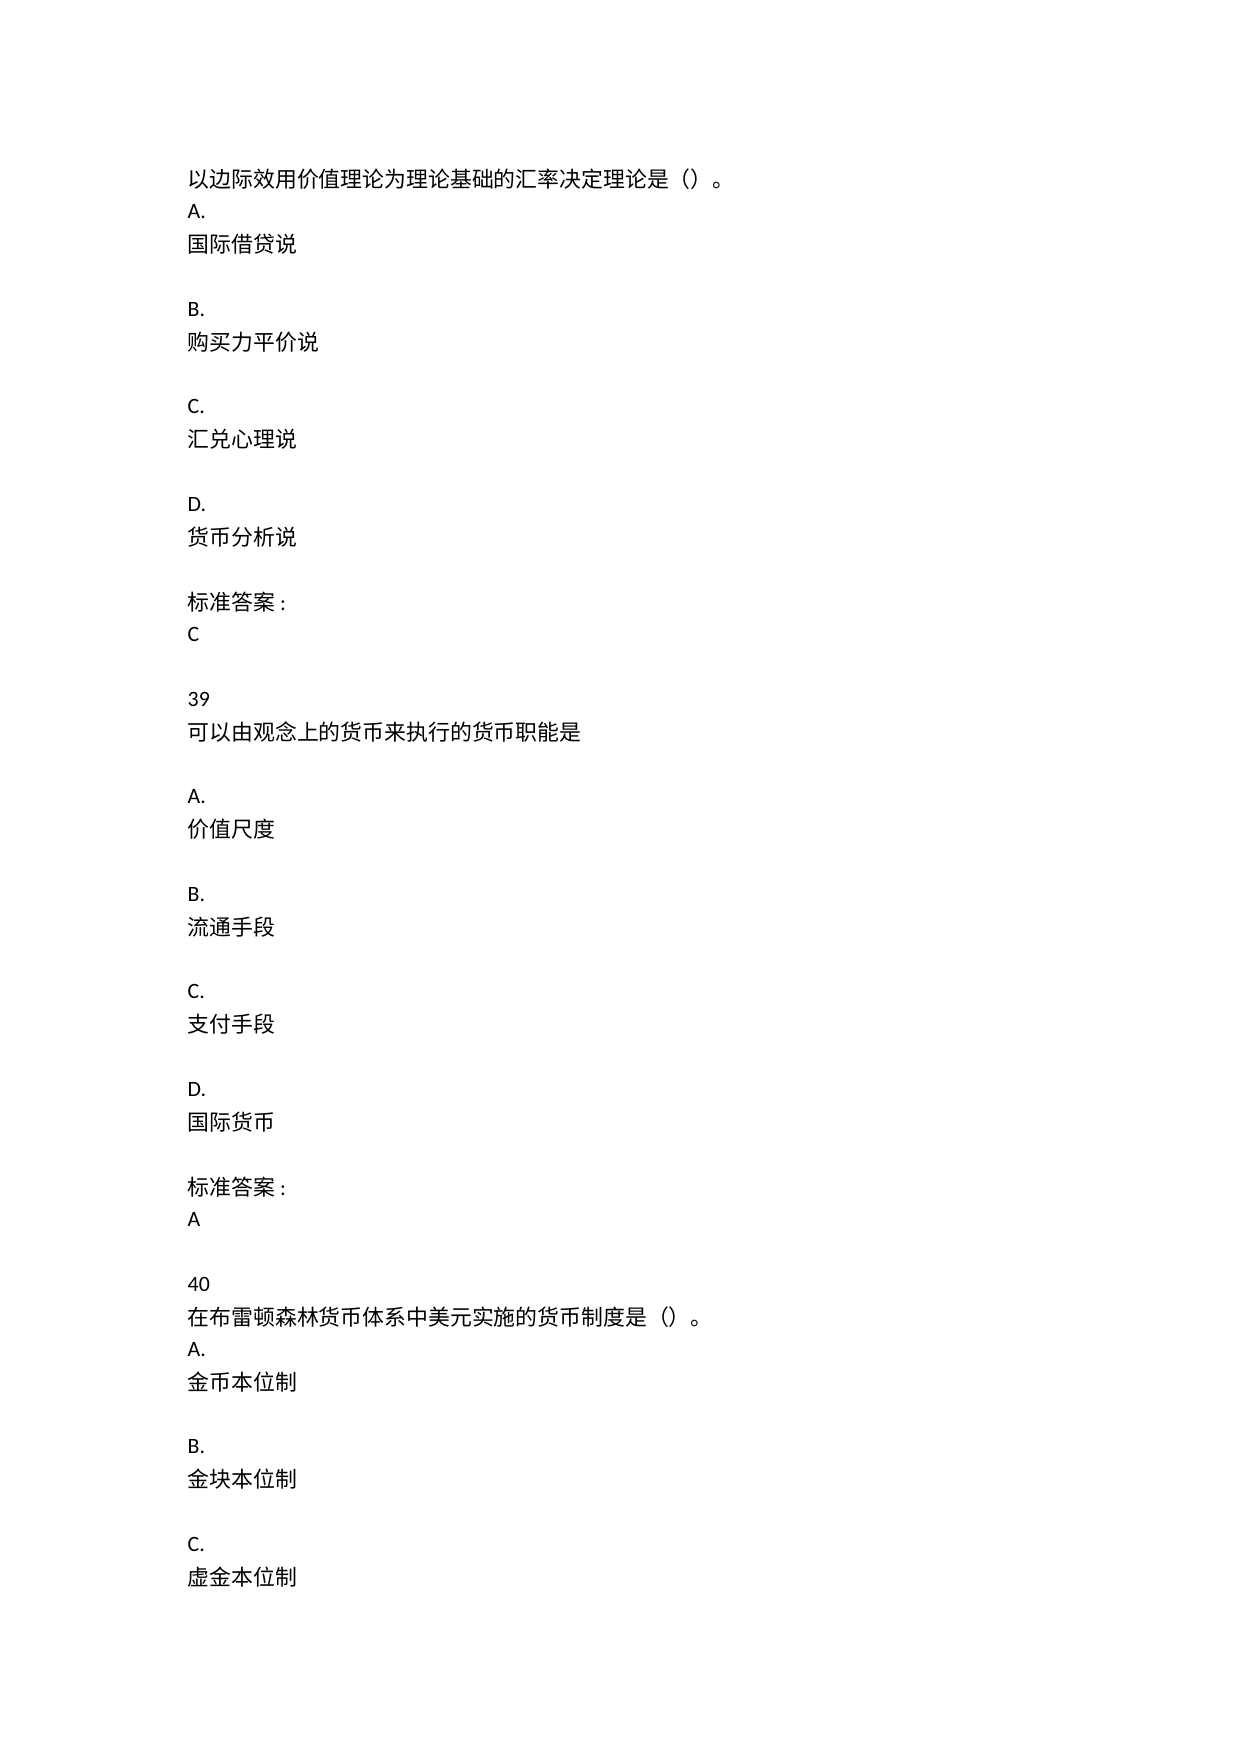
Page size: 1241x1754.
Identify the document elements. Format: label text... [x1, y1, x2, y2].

text 价值尺度 [187, 812, 1053, 844]
text 标准答案 : [187, 1169, 1053, 1202]
text C. [187, 389, 1053, 422]
text C. [187, 1527, 1053, 1559]
text 国际货币 [187, 1104, 1053, 1137]
text 金块本位制 [187, 1462, 1053, 1494]
text D. [187, 1072, 1053, 1104]
text 标准答案 : [187, 584, 1053, 617]
text 汇兑心理说 [187, 422, 1053, 454]
text 虚金本位制 [187, 1559, 1053, 1592]
text 可以由观念上的货币来执行的货币职能是 [187, 714, 1053, 747]
text B. [187, 292, 1053, 324]
text 国际借贷说 [187, 227, 1053, 259]
text 金币本位制 [187, 1364, 1053, 1397]
text A. [187, 779, 1053, 812]
text A [187, 1202, 1053, 1234]
text 货币分析说 [187, 519, 1053, 552]
text C [187, 617, 1053, 649]
text C. [187, 974, 1053, 1007]
text 流通手段 [187, 909, 1053, 942]
text A. [187, 194, 1053, 227]
text 以边际效用价值理论为理论基础的汇率决定理论是（）。 [187, 162, 1053, 194]
text A. [187, 1332, 1053, 1364]
text 39 [187, 682, 1053, 714]
text 40 [187, 1267, 1053, 1299]
text 购买力平价说 [187, 324, 1053, 357]
text 在布雷顿森林货币体系中美元实施的货币制度是（）。 [187, 1299, 1053, 1332]
text D. [187, 487, 1053, 519]
text B. [187, 877, 1053, 909]
text 支付手段 [187, 1007, 1053, 1039]
text B. [187, 1429, 1053, 1462]
